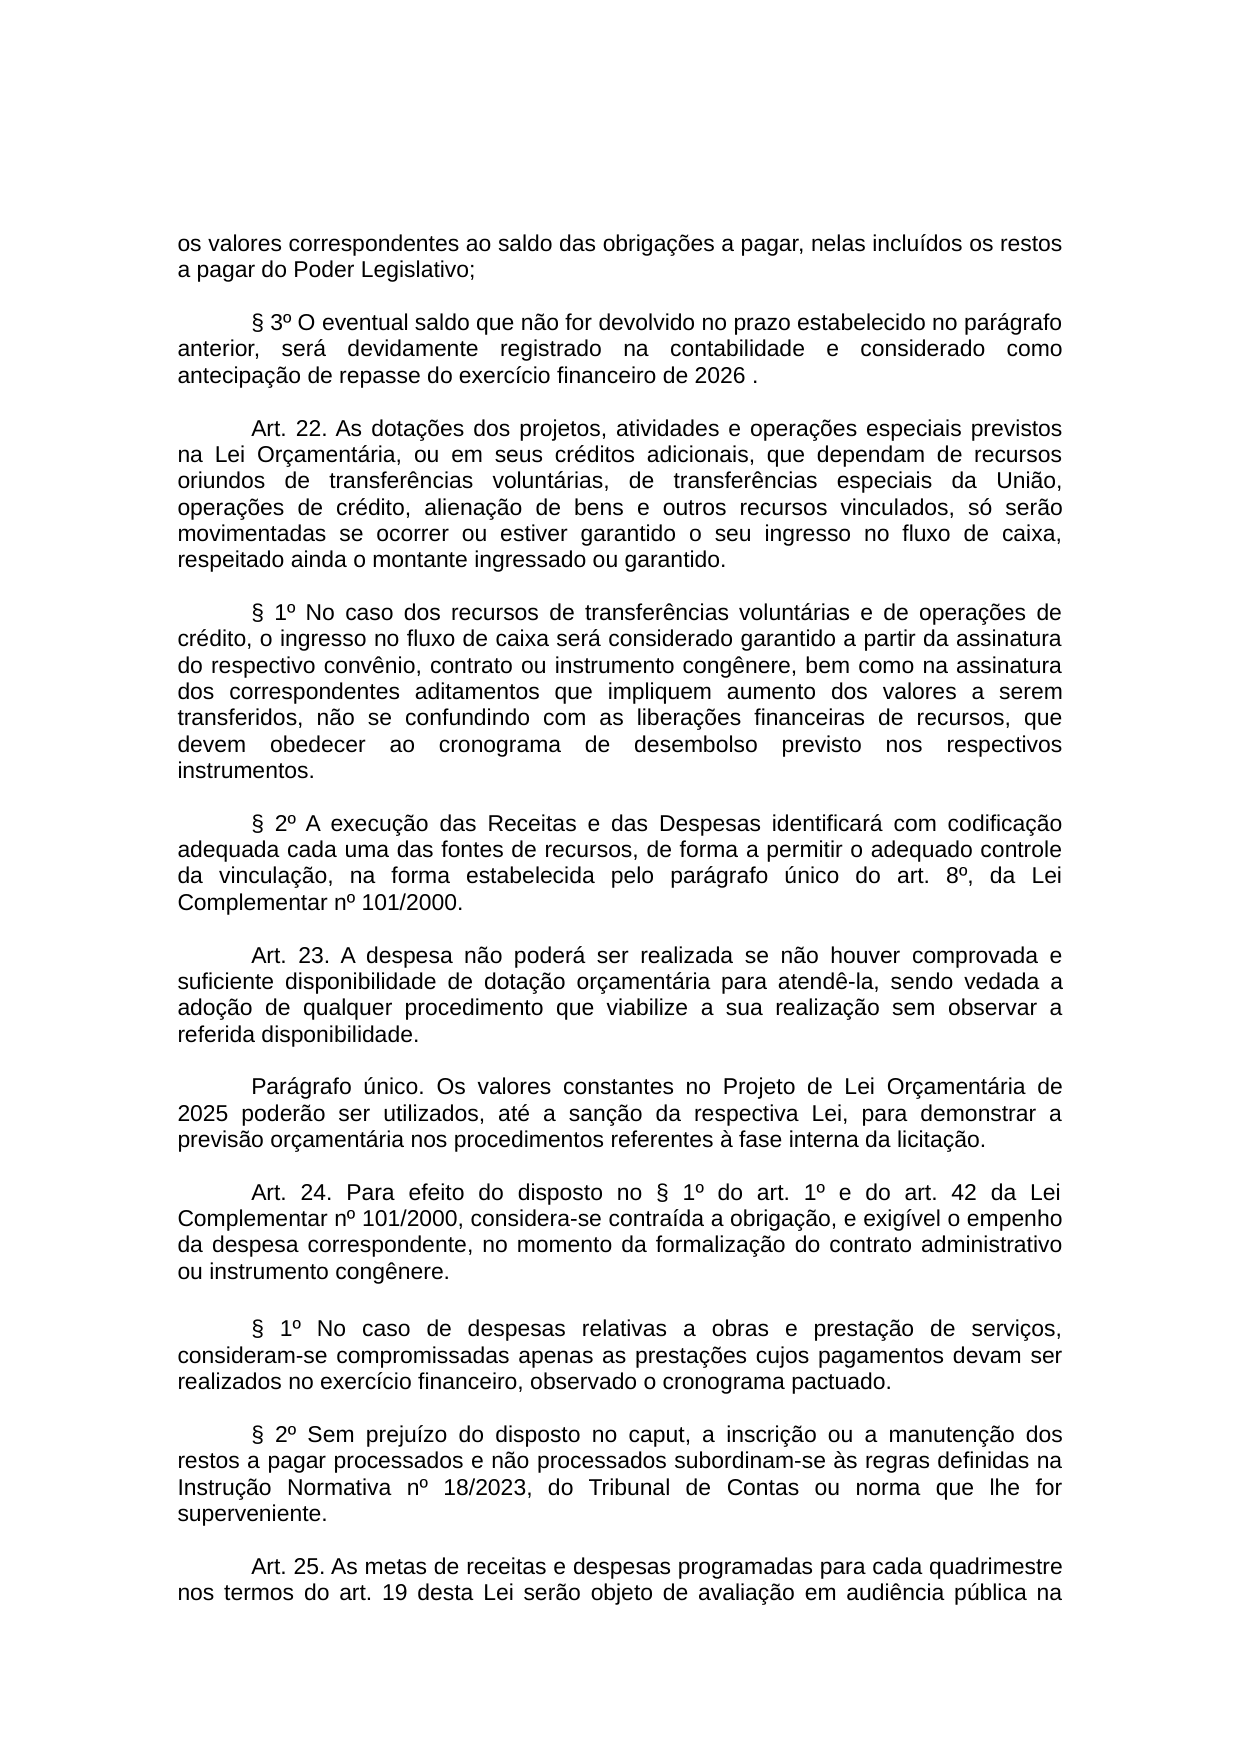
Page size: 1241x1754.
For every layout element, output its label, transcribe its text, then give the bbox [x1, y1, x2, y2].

text Art. 23. A despesa não poderá ser realizada se não houver comprovada e suficiente disponibilidade de dotação orçamentária para atendê-la, sendo vedada a adoção de qualquer procedimento que viabilize a sua realização sem observar a referida disponibilidade. [177, 942, 1063, 1047]
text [177, 1553, 1063, 1605]
text § 1º No caso dos recursos de transferências voluntárias e de operações de crédito, o ingresso no fluxo de caixa será considerado garantido a partir da assinatura do respectivo convênio, contrato ou instrumento congênere, bem como na assinatura dos correspondentes aditamentos que impliquem aumento dos valores a serem transferidos, não se confundindo com as liberações financeiras de recursos, que devem obedecer ao cronograma de desembolso previsto nos respectivos instrumentos. [177, 599, 1063, 783]
text Parágrafo único. Os valores constantes no Projeto de Lei Orçamentária de 2025 poderão ser utilizados, até a sanção da respectiva Lei, para demonstrar a previsão orçamentária nos procedimentos referentes à fase interna da licitação. [177, 1073, 1063, 1152]
text Art. 22. As dotações dos projetos, atividades e operações especiais previstos na Lei Orçamentária, ou em seus créditos adicionais, que dependam de recursos oriundos de transferências voluntárias, de transferências especiais da União, operações de crédito, alienação de bens e outros recursos vinculados, só serão movimentadas se ocorrer ou estiver garantido o seu ingresso no fluxo de caixa, respeitado ainda o montante ingressado ou garantido. [177, 414, 1063, 573]
text § 1º No caso de despesas relativas a obras e prestação de serviços, consideram-se compromissadas apenas as prestações cujos pagamentos devam ser realizados no exercício financeiro, observado o cronograma pactuado. [177, 1315, 1063, 1394]
text § 2º A execução das Receitas e das Despesas identificará com codificação adequada cada uma das fontes de recursos, de forma a permitir o adequado controle da vinculação, na forma estabelecida pelo parágrafo único do art. 8º, da Lei Complementar nº 101/2000. [177, 810, 1063, 915]
text § 3º O eventual saldo que não for devolvido no prazo estabelecido no parágrafo anterior, será devidamente registrado na contabilidade e considerado como antecipação de repasse do exercício financeiro de 2026 . [177, 309, 1063, 388]
text Art. 24. Para efeito do disposto no § 1º do art. 1º e do art. 42 da Lei Complementar nº 101/2000, considera-se contraída a obrigação, e exigível o empenho da despesa correspondente, no momento da formalização do contrato administrativo ou instrumento congênere. [177, 1179, 1063, 1284]
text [177, 230, 1063, 283]
text § 2º Sem prejuízo do disposto no caput, a inscrição ou a manutenção dos restos a pagar processados e não processados subordinam-se às regras definidas na Instrução Normativa nº 18/2023, do Tribunal de Contas ou norma que lhe for superveniente. [177, 1421, 1063, 1526]
